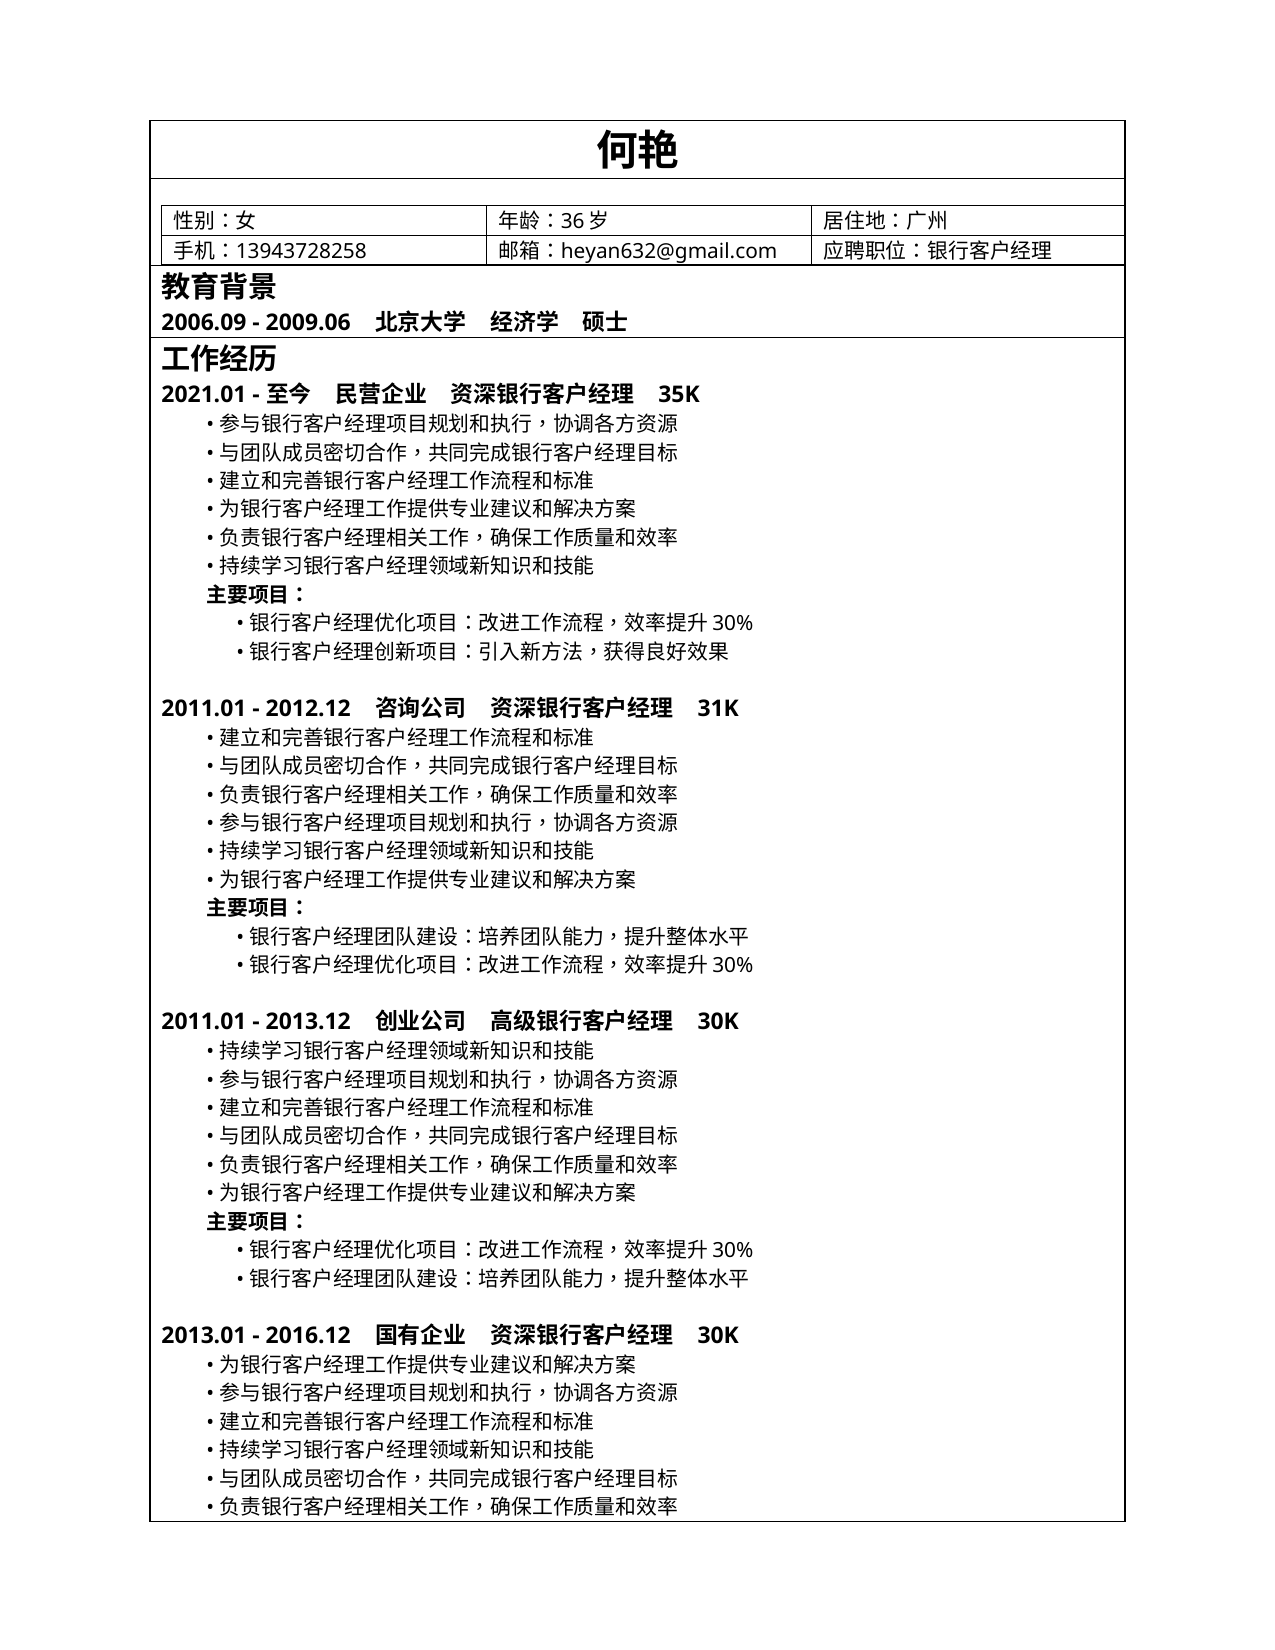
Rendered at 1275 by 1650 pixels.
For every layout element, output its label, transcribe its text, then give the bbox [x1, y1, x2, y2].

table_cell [151, 338, 1124, 1521]
table_cell [151, 179, 1124, 265]
table_header 何艳 [151, 121, 1124, 178]
table_cell 教育背景 2006.09 - 2009.06 北京大学 经济学 硕士 [151, 266, 1124, 337]
